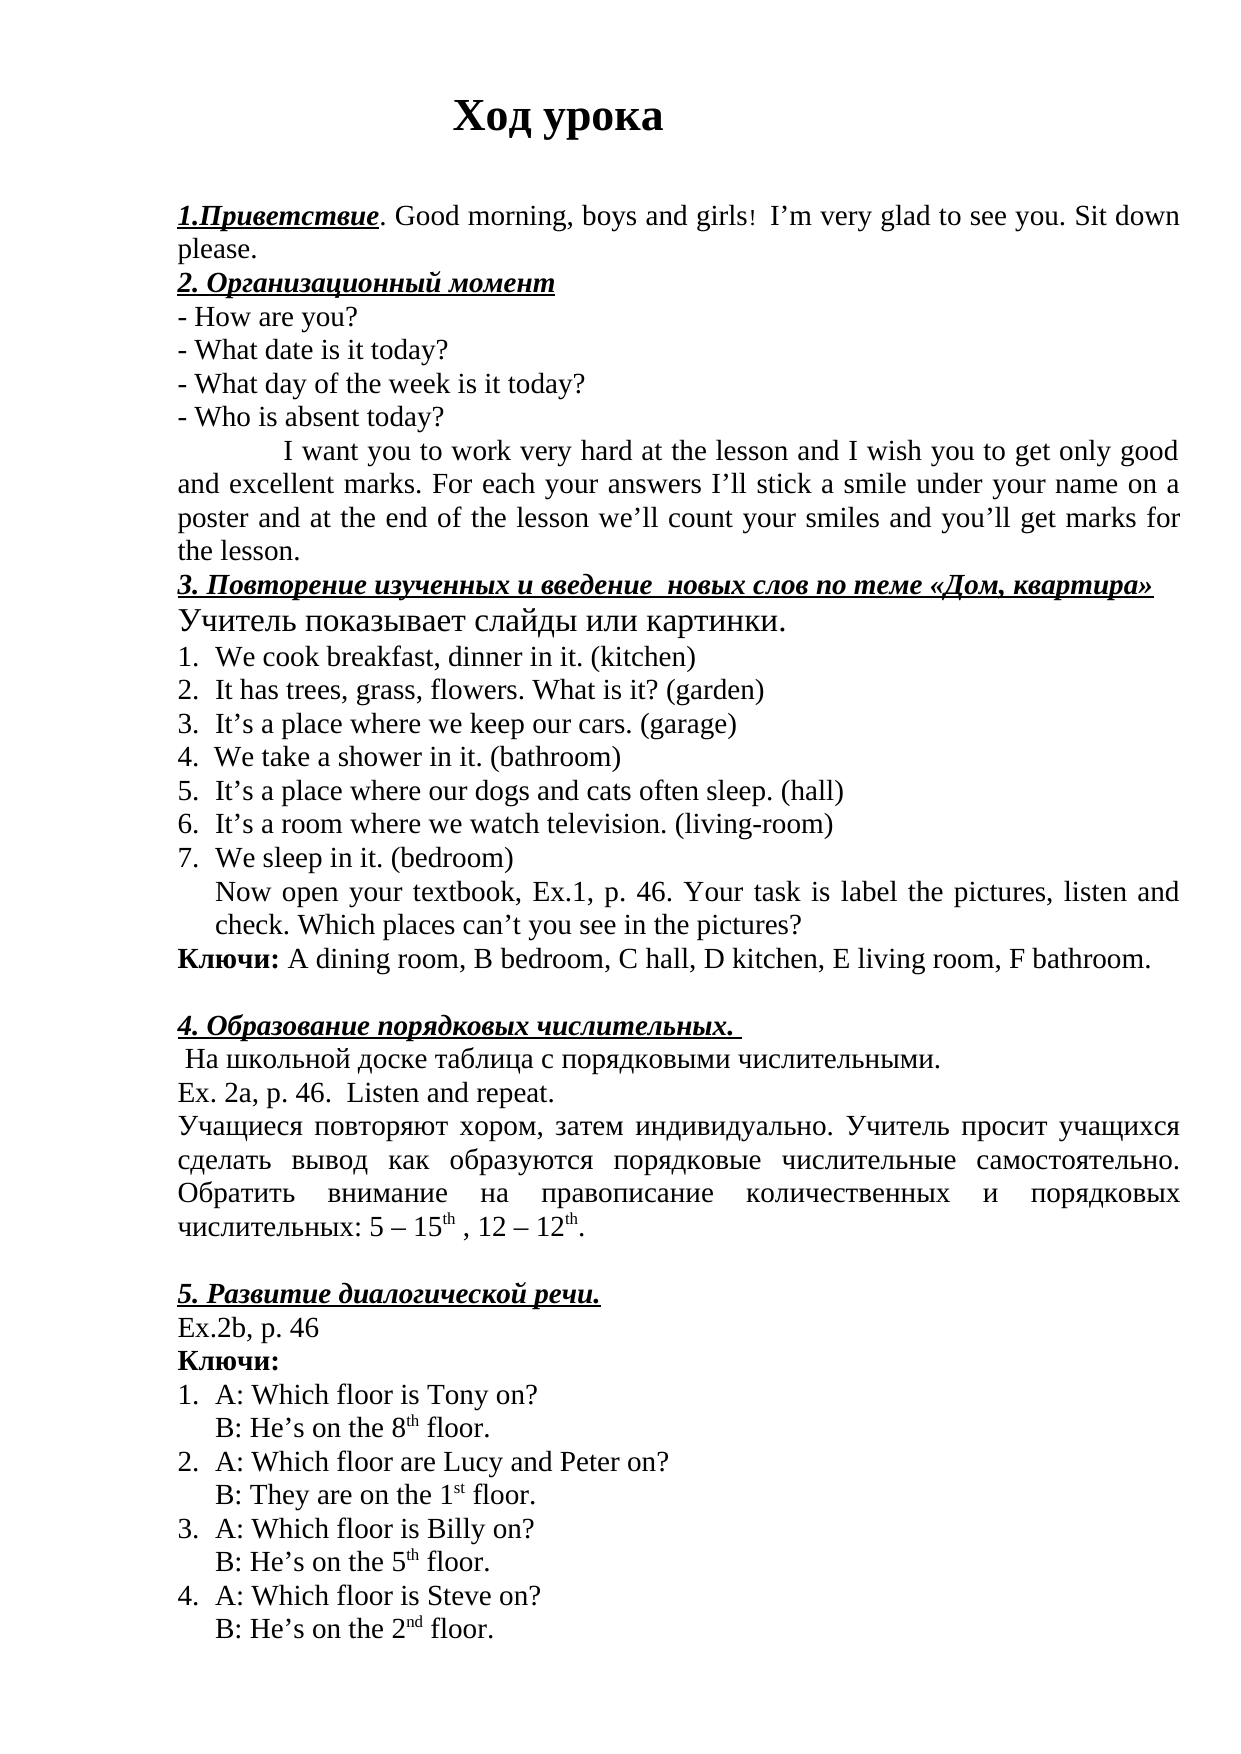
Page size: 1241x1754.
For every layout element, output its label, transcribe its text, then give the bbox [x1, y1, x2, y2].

text Now open your textbook, Ex.1, p. 46. Your task is label the pictures, listen and check. Which places can’t you see in the pictures? [215, 874, 1181, 941]
text 5. Развитие диалогической речи. [177, 1276, 1181, 1310]
text - What day of the week is it today? [177, 366, 1181, 399]
text 1.Приветствие. Good morning, boys and girls! I’m very glad to see you. Sit down please. [177, 198, 1181, 265]
text B: He’s on the 2nd floor. [215, 1612, 1181, 1645]
text Ключи: [177, 1343, 1181, 1377]
text - What date is it today? [177, 332, 1181, 366]
text 2. Организационный момент [177, 265, 1181, 299]
text B: They are on the 1st floor. [215, 1477, 1181, 1511]
list It’s a place where our dogs and cats often sleep. (hall) [177, 773, 1181, 807]
text I want you to work very hard at the lesson and I wish you to get only good and excellent marks. For each your answers I’ll stick a smile under your name on a poster and at the end of the lesson we’ll count your smiles and you’ll get marks for the lesson. [177, 433, 1181, 567]
text Ключи: А dining room, B bedroom, C hall, D kitchen, E living room, F bathroom. [177, 941, 1181, 974]
list We sleep in it. (bedroom) [177, 840, 1181, 874]
list A: Which floor is Tony on? [177, 1377, 1181, 1410]
list A: Which floor is Steve on? [177, 1578, 1181, 1612]
text Ex. 2a, p. 46. Listen and repeat. [177, 1075, 1181, 1108]
list We cook breakfast, dinner in it. (kitchen) [177, 639, 1181, 672]
list A: Which floor are Lucy and Peter on? [177, 1444, 1181, 1477]
list It has trees, grass, flowers. What is it? (garden) [177, 672, 1181, 706]
text - How are you? [177, 299, 1181, 332]
list It’s a place where we keep our cars. (garage) [177, 706, 1181, 739]
text Учащиеся повторяют хором, затем индивидуально. Учитель просит учащихся сделать вывод как образуются порядковые числительные самостоятельно. Обратить внимание на правописание количественных и порядковых числительных: 5 – 15th , 12 – 12th. [177, 1108, 1181, 1243]
list It’s a room where we watch television. (living-room) [177, 807, 1181, 840]
text B: He’s on the 5th floor. [215, 1544, 1181, 1578]
text Ex.2b, p. 46 [177, 1310, 1181, 1343]
text На школьной доске таблица с порядковыми числительными. [177, 1041, 1181, 1075]
text Учитель показывает слайды или картинки. [177, 601, 1181, 639]
text 4. Образование порядковых числительных. [177, 1008, 1181, 1041]
text 3. Повторение изученных и введение новых слов по теме «Дом, квартира» [177, 567, 1181, 601]
text - Who is absent today? [177, 399, 1181, 433]
list A: Which floor is Billy on? [177, 1511, 1181, 1544]
text Ход урока [177, 88, 1181, 141]
text 4. We take a shower in it. (bathroom) [177, 739, 1181, 773]
text B: He’s on the 8th floor. [215, 1410, 1181, 1444]
